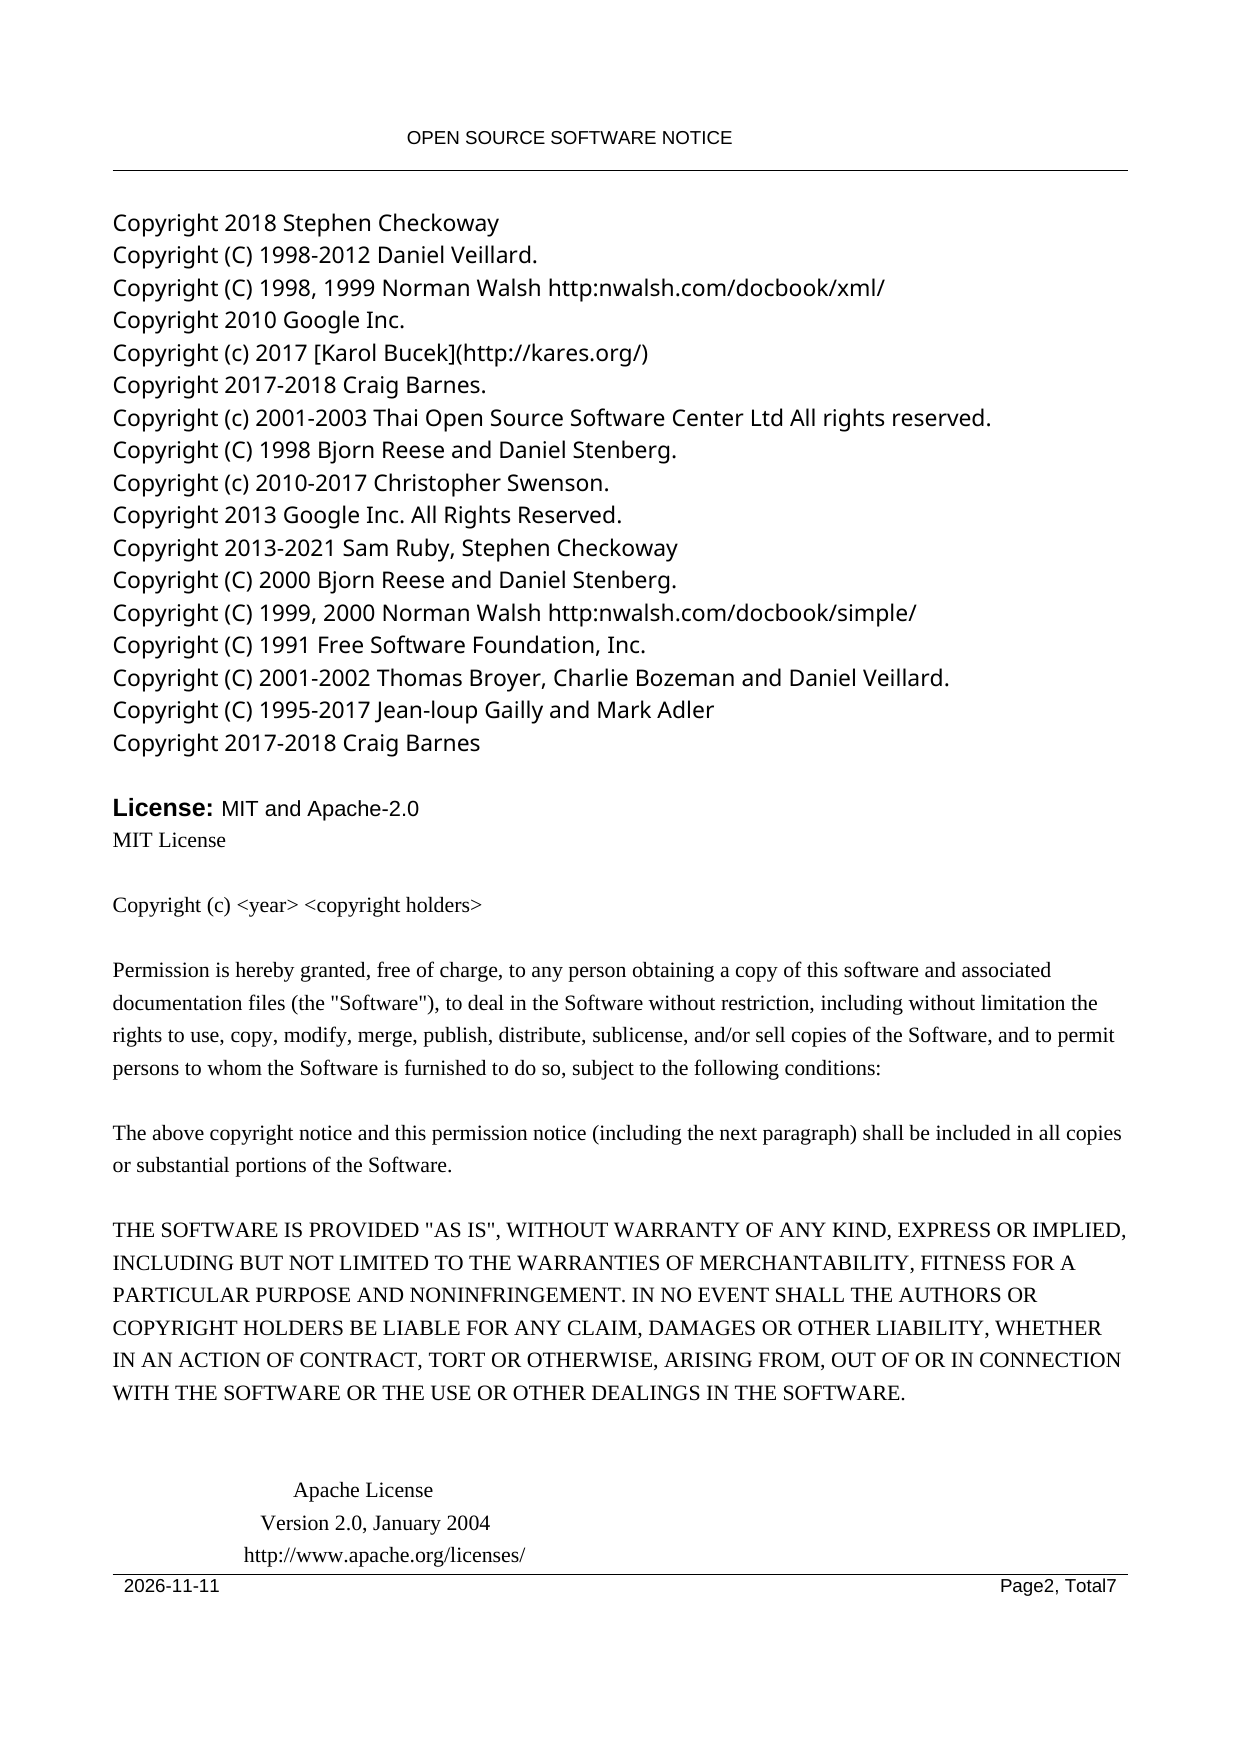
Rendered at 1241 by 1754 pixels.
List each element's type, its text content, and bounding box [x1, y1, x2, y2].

text License: MIT and Apache-2.0 [112, 791, 1128, 824]
text Copyright (C) 1998, 1999 Norman Walsh http:nwalsh.com/docbook/xml/ Copyright 2010 Google Inc. Copyright (c) 2017 [Karol Bucek](http://kares.org/) Copyright 2017-2018 Craig Barnes. Copyright (c) 2001-2003 Thai Open Source Software Center Ltd All rights reserved. Copyright (C) 1998 Bjorn Reese and Daniel Stenberg. Copyright (c) 2010-2017 Christopher Swenson. Copyright 2013 Google Inc. All Rights Reserved. Copyright 2013-2021 Sam Ruby, Stephen Checkoway Copyright (C) 2000 Bjorn Reese and Daniel Stenberg. Copyright (C) 1999, 2000 Norman Walsh http:nwalsh.com/docbook/simple/ Copyright (C) 1991 Free Software Foundation, Inc. Copyright (C) 2001-2002 Thomas Broyer, Charlie Bozeman and Daniel Veillard. Copyright (C) 1995-2017 Jean-loup Gailly and Mark Adler Copyright 2017-2018 Craig Barnes [112, 271, 1128, 791]
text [112, 206, 1128, 271]
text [112, 824, 1128, 1571]
